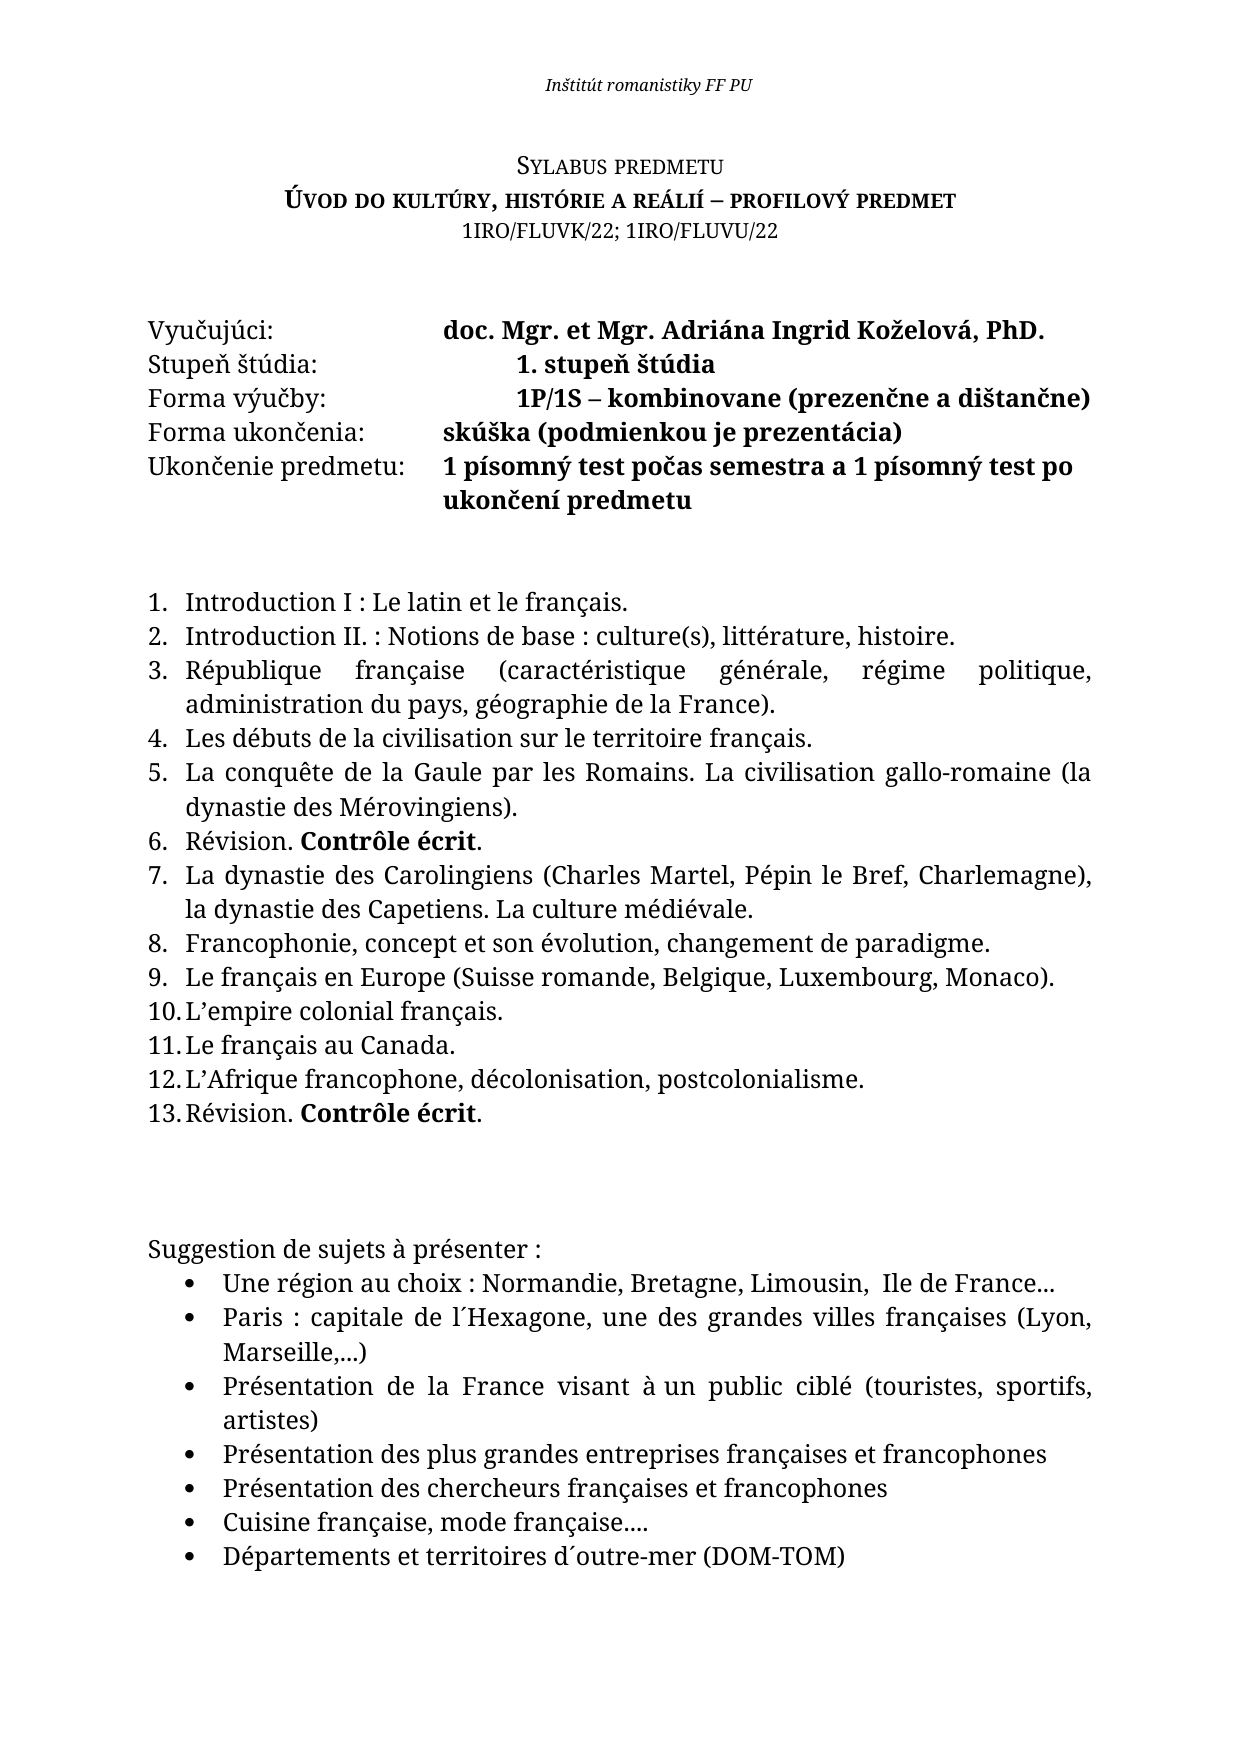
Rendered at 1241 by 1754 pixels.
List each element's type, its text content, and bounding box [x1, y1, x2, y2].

list L’Afrique francophone, décolonisation, postcolonialisme. [148, 1062, 1093, 1096]
list Révision. Contrôle écrit. [148, 823, 1093, 857]
list Révision. Contrôle écrit. [148, 1096, 1093, 1130]
list Cuisine française, mode française.... [185, 1504, 1093, 1538]
text Sylabus predmetu [148, 148, 1093, 182]
list Le français en Europe (Suisse romande, Belgique, Luxembourg, Monaco). [148, 959, 1093, 993]
text Suggestion de sujets à présenter : [148, 1232, 1093, 1266]
text Ukončenie predmetu: 1 písomný test počas semestra a 1 písomný test po ukončení predmetu [148, 448, 1093, 517]
list Une région au choix : Normandie, Bretagne, Limousin, Ile de France... [185, 1266, 1093, 1300]
text Úvod do kultúry, histórie a reálií – profilový predmet [148, 182, 1093, 216]
list Introduction II. : Notions de base : culture(s), littérature, histoire. [148, 619, 1093, 653]
list L’empire colonial français. [148, 993, 1093, 1028]
text 1IRO/FLUVK/22; 1IRO/FLUVU/22 [148, 216, 1093, 244]
list Le français au Canada. [148, 1028, 1093, 1062]
list Présentation de la France visant à un public ciblé (touristes, sportifs, artistes) [185, 1368, 1093, 1436]
list Présentation des plus grandes entreprises françaises et francophones [185, 1436, 1093, 1470]
list Paris : capitale de l´Hexagone, une des grandes villes françaises (Lyon, Marseille,...) [185, 1300, 1093, 1368]
list La conquête de la Gaule par les Romains. La civilisation gallo-romaine (la dynastie des Mérovingiens). [148, 755, 1093, 823]
text Forma výučby: 1P/1S – kombinovane (prezenčne a dištančne) [148, 380, 1093, 414]
list Présentation des chercheurs françaises et francophones [185, 1470, 1093, 1504]
text Vyučujúci: doc. Mgr. et Mgr. Adriána Ingrid Koželová, PhD. [148, 312, 1093, 346]
list Francophonie, concept et son évolution, changement de paradigme. [148, 925, 1093, 959]
list Les débuts de la civilisation sur le territoire français. [148, 721, 1093, 755]
list La dynastie des Carolingiens (Charles Martel, Pépin le Bref, Charlemagne), la dynastie des Capetiens. La culture médiévale. [148, 857, 1093, 925]
list Départements et territoires d´outre-mer (DOM-TOM) [185, 1538, 1093, 1573]
list Introduction I : Le latin et le français. [148, 585, 1093, 619]
list République française (caractéristique générale, régime politique, administration du pays, géographie de la France). [148, 653, 1093, 721]
text Stupeň štúdia: 1. stupeň štúdia [148, 346, 1093, 380]
text Forma ukončenia: skúška (podmienkou je prezentácia) [148, 414, 1093, 448]
